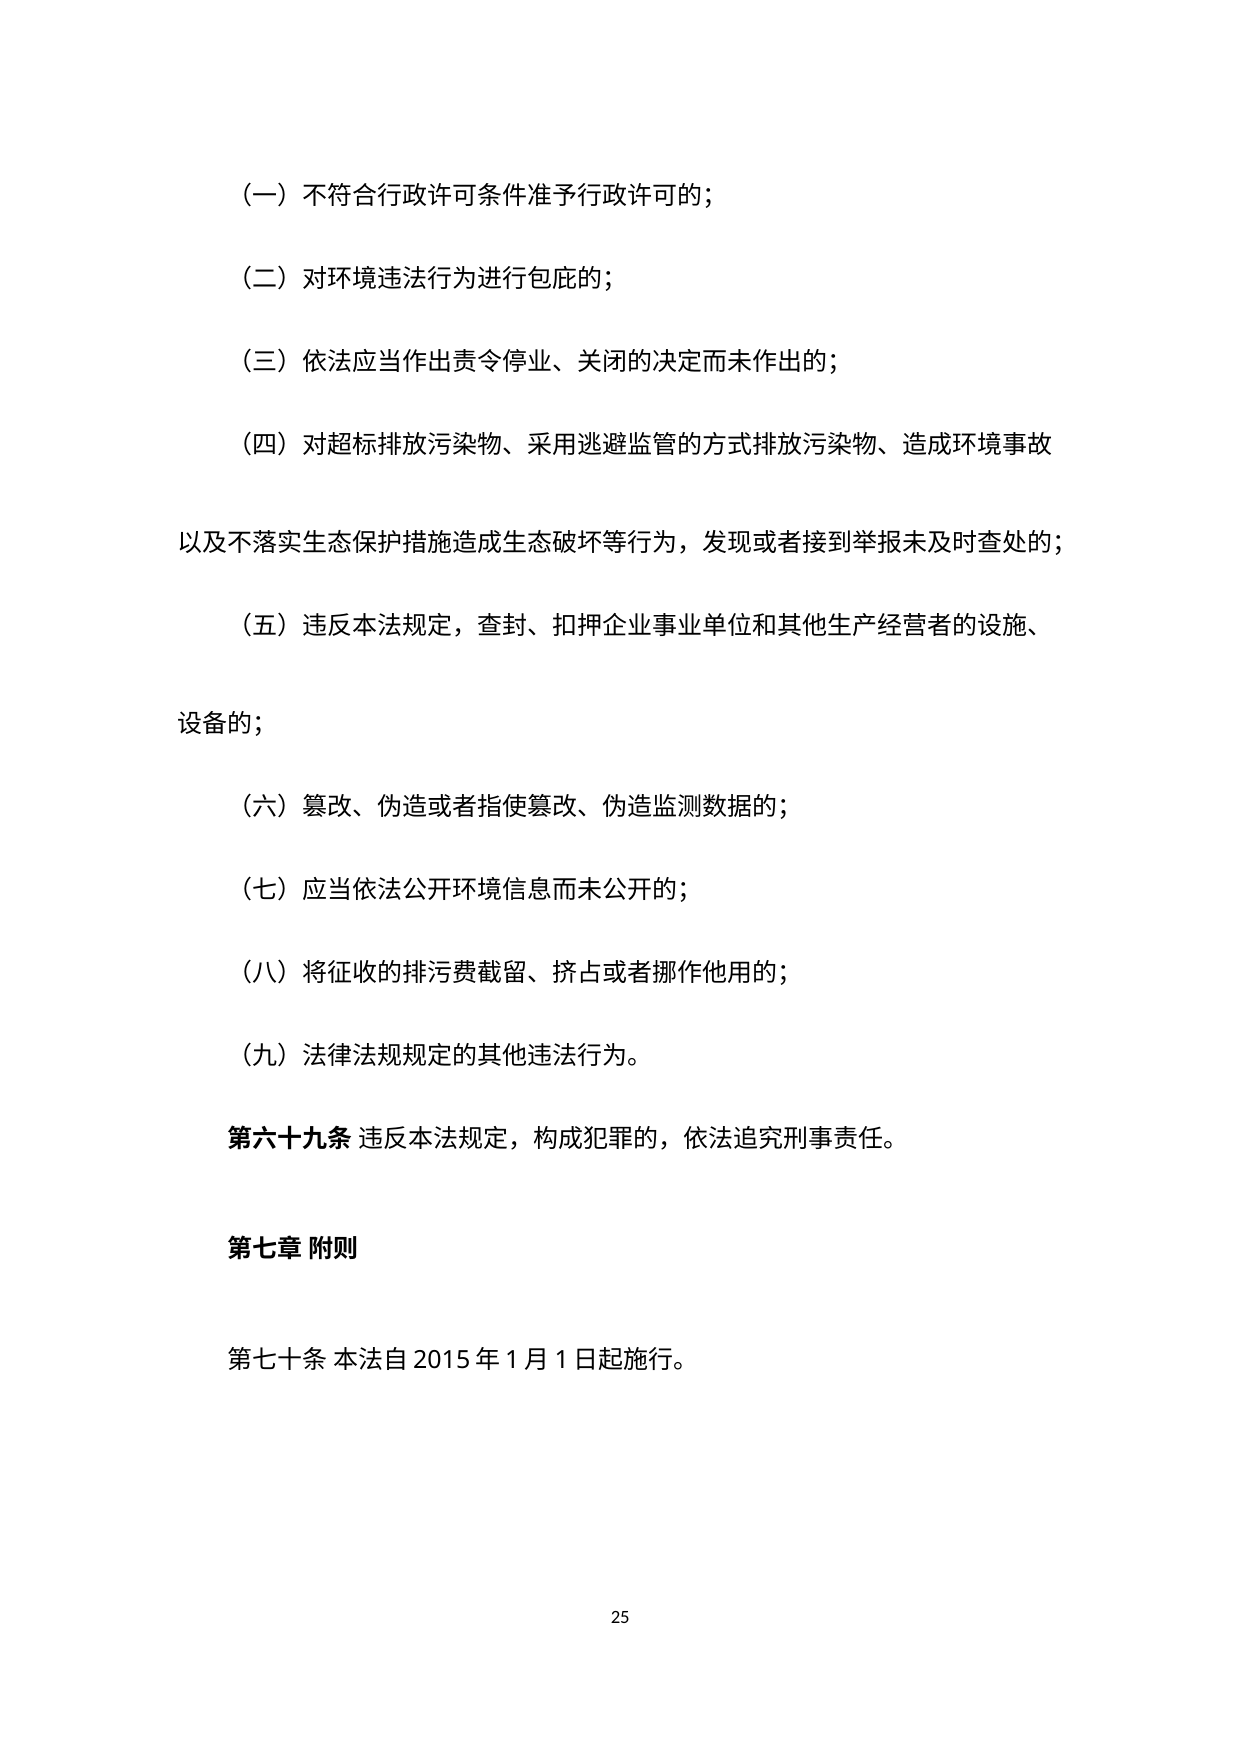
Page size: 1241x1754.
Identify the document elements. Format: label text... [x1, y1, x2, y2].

text （六）篡改、伪造或者指使篡改、伪造监测数据的； [177, 772, 1063, 837]
text （七）应当依法公开环境信息而未公开的； [177, 855, 1063, 920]
text （九）法律法规规定的其他违法行为。 [177, 1021, 1063, 1086]
text （三）依法应当作出责令停业、关闭的决定而未作出的； [177, 327, 1063, 392]
text 第六十九条 违反本法规定，构成犯罪的，依法追究刑事责任。 [177, 1104, 1063, 1169]
text （二）对环境违法行为进行包庇的； [177, 244, 1063, 309]
subtitle 第七章 附则 [177, 1214, 1063, 1279]
text 第七十条 本法自2015年1月1日起施行。 [177, 1325, 1063, 1390]
text （一）不符合行政许可条件准予行政许可的； [177, 161, 1063, 226]
text （四）对超标排放污染物、采用逃避监管的方式排放污染物、造成环境事故以及不落实生态保护措施造成生态破坏等行为，发现或者接到举报未及时查处的； [177, 411, 1063, 573]
text （八）将征收的排污费截留、挤占或者挪作他用的； [177, 938, 1063, 1003]
text （五）违反本法规定，查封、扣押企业事业单位和其他生产经营者的设施、设备的； [177, 591, 1063, 754]
